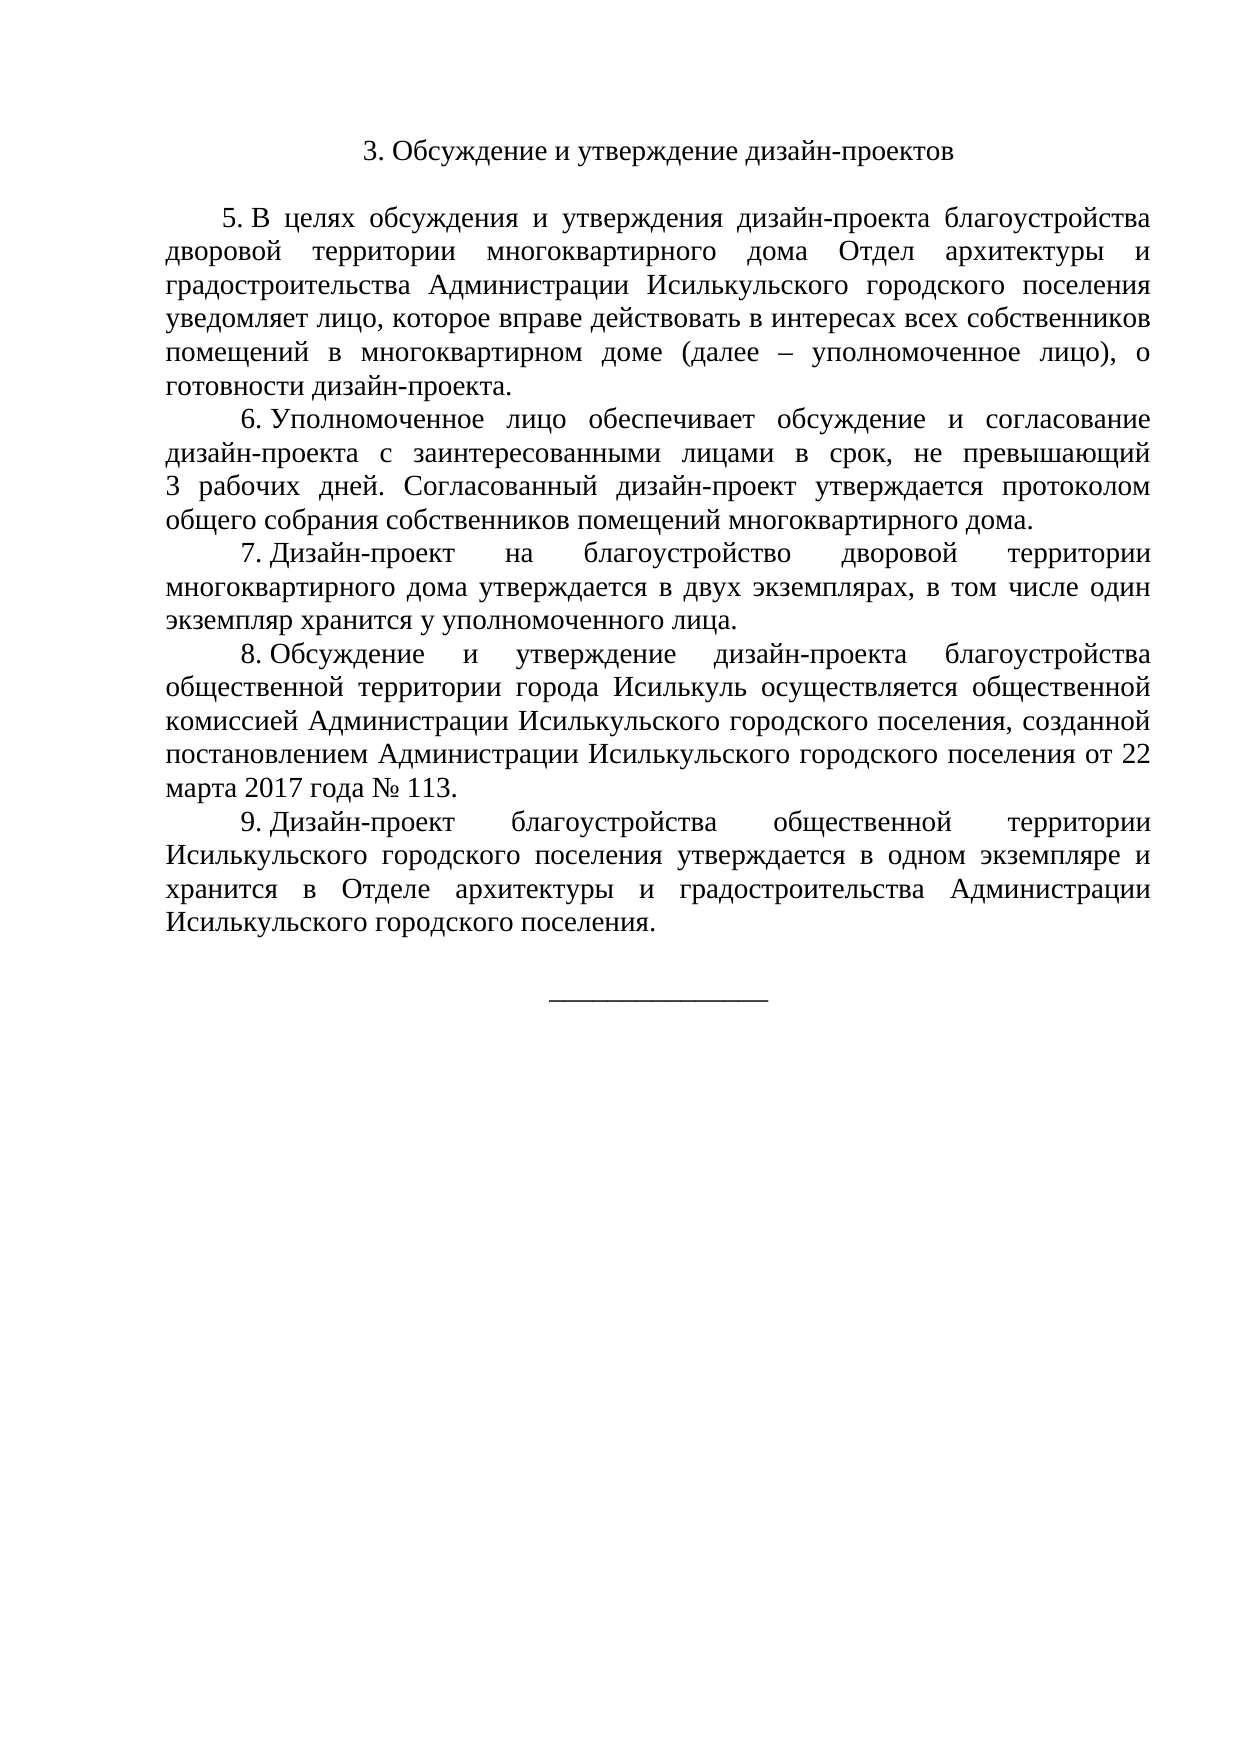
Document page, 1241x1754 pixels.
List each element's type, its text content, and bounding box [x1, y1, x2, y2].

text 5. В целях обсуждения и утверждения дизайн-проекта благоустройства дворовой территории многоквартирного дома Отдел архитектуры и градостроительства Администрации Исилькульского городского поселения уведомляет лицо, которое вправе действовать в интересах всех собственников помещений в многоквартирном доме (далее – уполномоченное лицо), о готовности дизайн-проекта. [165, 200, 1152, 401]
text 8. Обсуждение и утверждение дизайн-проекта благоустройства общественной территории города Исилькуль осуществляется общественной комиссией Администрации Исилькульского городского поселения, созданной постановлением Администрации Исилькульского городского поселения от 22 марта 2017 года № 113. [165, 636, 1152, 804]
text 9. Дизайн-проект благоустройства общественной территории Исилькульского городского поселения утверждается в одном экземпляре и хранится в Отделе архитектуры и градостроительства Администрации Исилькульского городского поселения. [165, 804, 1152, 938]
text 7. Дизайн-проект на благоустройство дворовой территории многоквартирного дома утверждается в двух экземплярах, в том числе один экземпляр хранится у уполномоченного лица. [165, 535, 1152, 636]
text _______________ [165, 971, 1152, 1005]
text 3. Обсуждение и утверждение дизайн-проектов [165, 133, 1152, 166]
text 6. Уполномоченное лицо обеспечивает обсуждение и согласование дизайн-проекта с заинтересованными лицами в срок, не превышающий 3 рабочих дней. Согласованный дизайн-проект утверждается протоколом общего собрания собственников помещений многоквартирного дома. [165, 401, 1152, 535]
